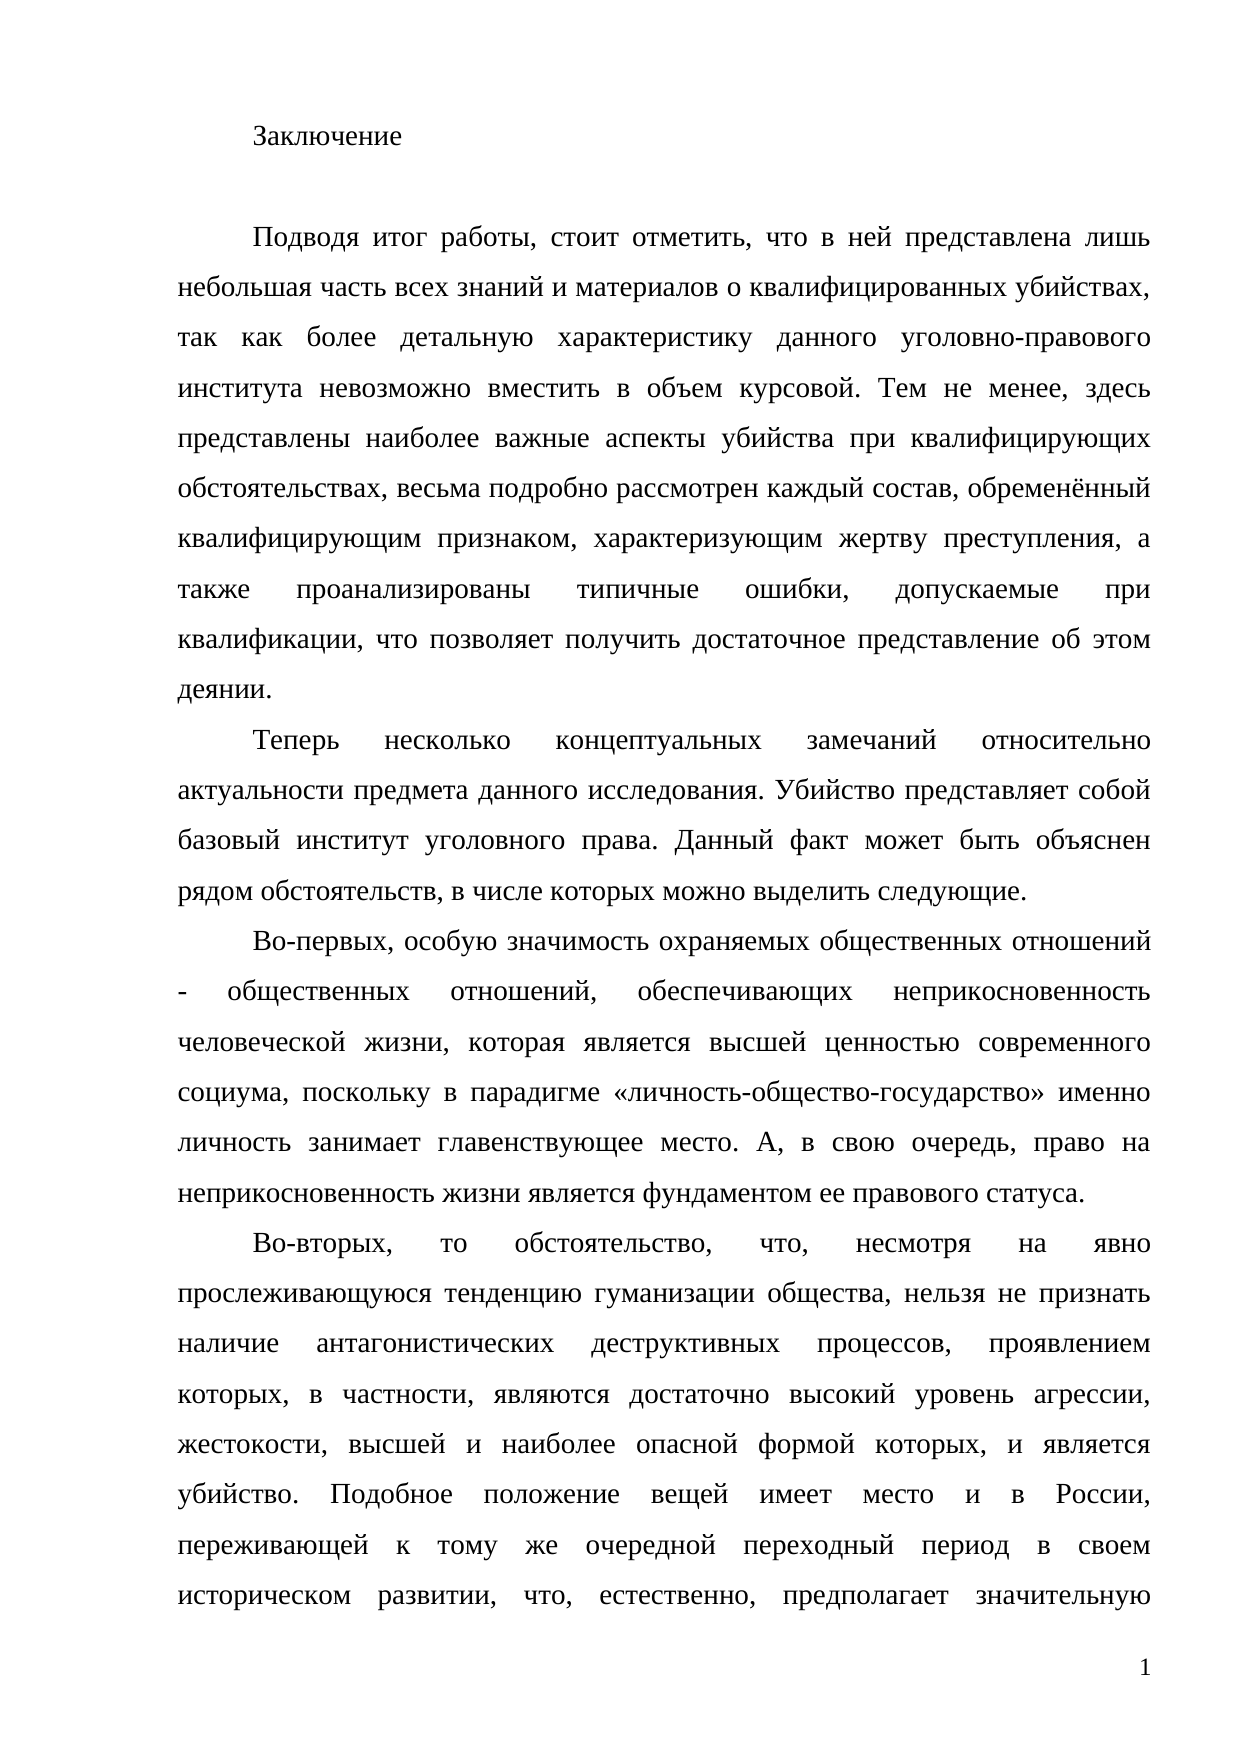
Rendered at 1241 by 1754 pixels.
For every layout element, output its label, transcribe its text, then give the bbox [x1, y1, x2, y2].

text Теперь несколько концептуальных замечаний относительно актуальности предмета данного исследования. Убийство представляет собой базовый институт уголовного права. Данный факт может быть объяснен рядом обстоятельств, в числе которых можно выделить следующие. [177, 722, 1152, 906]
text Во-первых, особую значимость охраняемых общественных отношений - общественных отношений, обеспечивающих неприкосновенность человеческой жизни, которая является высшей ценностью современного социума, поскольку в парадигме «личность-общество-государство» именно личность занимает главенствующее место. А, в свою очередь, право на неприкосновенность жизни является фундаментом ее правового статуса. [177, 923, 1152, 1208]
text Подводя итог работы, стоит отметить, что в ней представлена лишь небольшая часть всех знаний и материалов о квалифицированных убийствах, так как более детальную характеристику данного уголовно-правового института невозможно вместить в объем курсовой. Тем не менее, здесь представлены наиболее важные аспекты убийства при квалифицирующих обстоятельствах, весьма подробно рассмотрен каждый состав, обременённый квалифицирующим признаком, характеризующим жертву преступления, а также проанализированы типичные ошибки, допускаемые при квалификации, что позволяет получить достаточное представление об этом деянии. [177, 219, 1152, 705]
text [177, 1225, 1152, 1611]
text Заключение [177, 118, 1152, 152]
